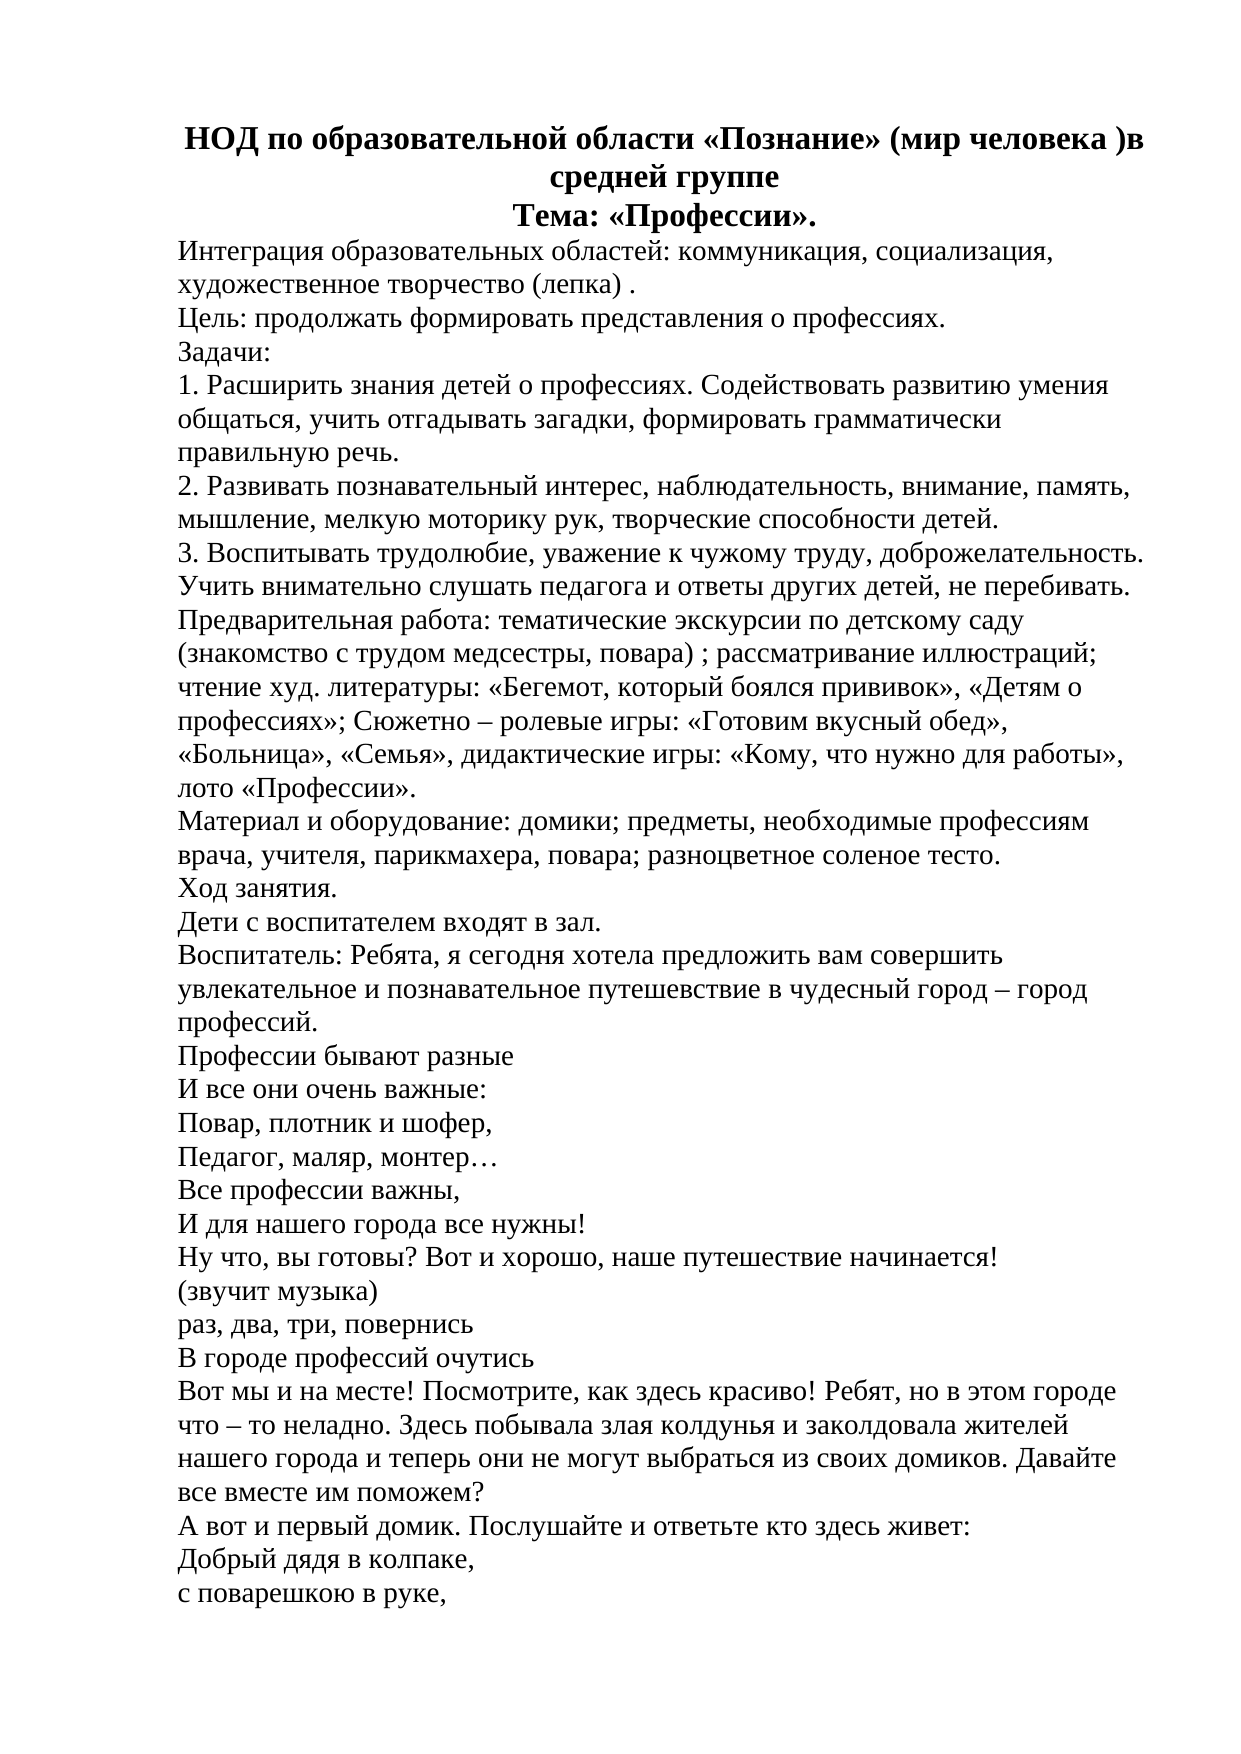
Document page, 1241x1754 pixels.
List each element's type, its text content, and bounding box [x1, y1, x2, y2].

text 3. Воспитывать трудолюбие, уважение к чужому труду, доброжелательность. Учить внимательно слушать педагога и ответы других детей, не перебивать. [177, 535, 1152, 602]
text 1. Расширить знания детей о профессиях. Содействовать развитию умения общаться, учить отгадывать загадки, формировать грамматически правильную речь. [177, 367, 1152, 468]
text Вот мы и на месте! Посмотрите, как здесь красиво! Ребят, но в этом городе что – то неладно. Здесь побывала злая колдунья и заколдовала жителей нашего города и теперь они не могут выбраться из своих домиков. Давайте все вместе им поможем? [177, 1373, 1152, 1508]
text Добрый дядя в колпаке, [177, 1541, 1152, 1575]
text раз, два, три, повернись [177, 1306, 1152, 1340]
text с поварешкою в руке, [177, 1575, 1152, 1608]
text Повар, плотник и шофер, [177, 1105, 1152, 1139]
text Дети с воспитателем входят в зал. [177, 904, 1152, 937]
text НОД по образовательной области «Познание» (мир человека )в средней группе [177, 118, 1152, 195]
text И все они очень важные: [177, 1072, 1152, 1105]
text Педагог, маляр, монтер… [177, 1139, 1152, 1172]
text (звучит музыка) [177, 1273, 1152, 1306]
text А вот и первый домик. Послушайте и ответьте кто здесь живет: [177, 1508, 1152, 1541]
text Все профессии важны, [177, 1172, 1152, 1206]
text Задачи: [177, 334, 1152, 367]
text 2. Развивать познавательный интерес, наблюдательность, внимание, память, мышление, мелкую моторику рук, творческие способности детей. [177, 468, 1152, 535]
text Цель: продолжать формировать представления о профессиях. [177, 300, 1152, 334]
text В городе профессий очутись [177, 1340, 1152, 1373]
text Ход занятия. [177, 870, 1152, 904]
text Материал и оборудование: домики; предметы, необходимые профессиям врача, учителя, парикмахера, повара; разноцветное соленое тесто. [177, 803, 1152, 870]
text Воспитатель: Ребята, я сегодня хотела предложить вам совершить увлекательное и познавательное путешевствие в чудесный город – город профессий. [177, 937, 1152, 1038]
text Тема: «Профессии». [177, 195, 1152, 233]
text Предварительная работа: тематические экскурсии по детскому саду (знакомство с трудом медсестры, повара) ; рассматривание иллюстраций; чтение худ. литературы: «Бегемот, который боялся прививок», «Детям о профессиях»; Сюжетно – ролевые игры: «Готовим вкусный обед», «Больница», «Семья», дидактические игры: «Кому, что нужно для работы», лото «Профессии». [177, 602, 1152, 803]
text Ну что, вы готовы? Вот и хорошо, наше путешествие начинается! [177, 1239, 1152, 1273]
text Интеграция образовательных областей: коммуникация, социализация, художественное творчество (лепка) . [177, 233, 1152, 300]
text Профессии бывают разные [177, 1038, 1152, 1072]
text И для нашего города все нужны! [177, 1206, 1152, 1239]
